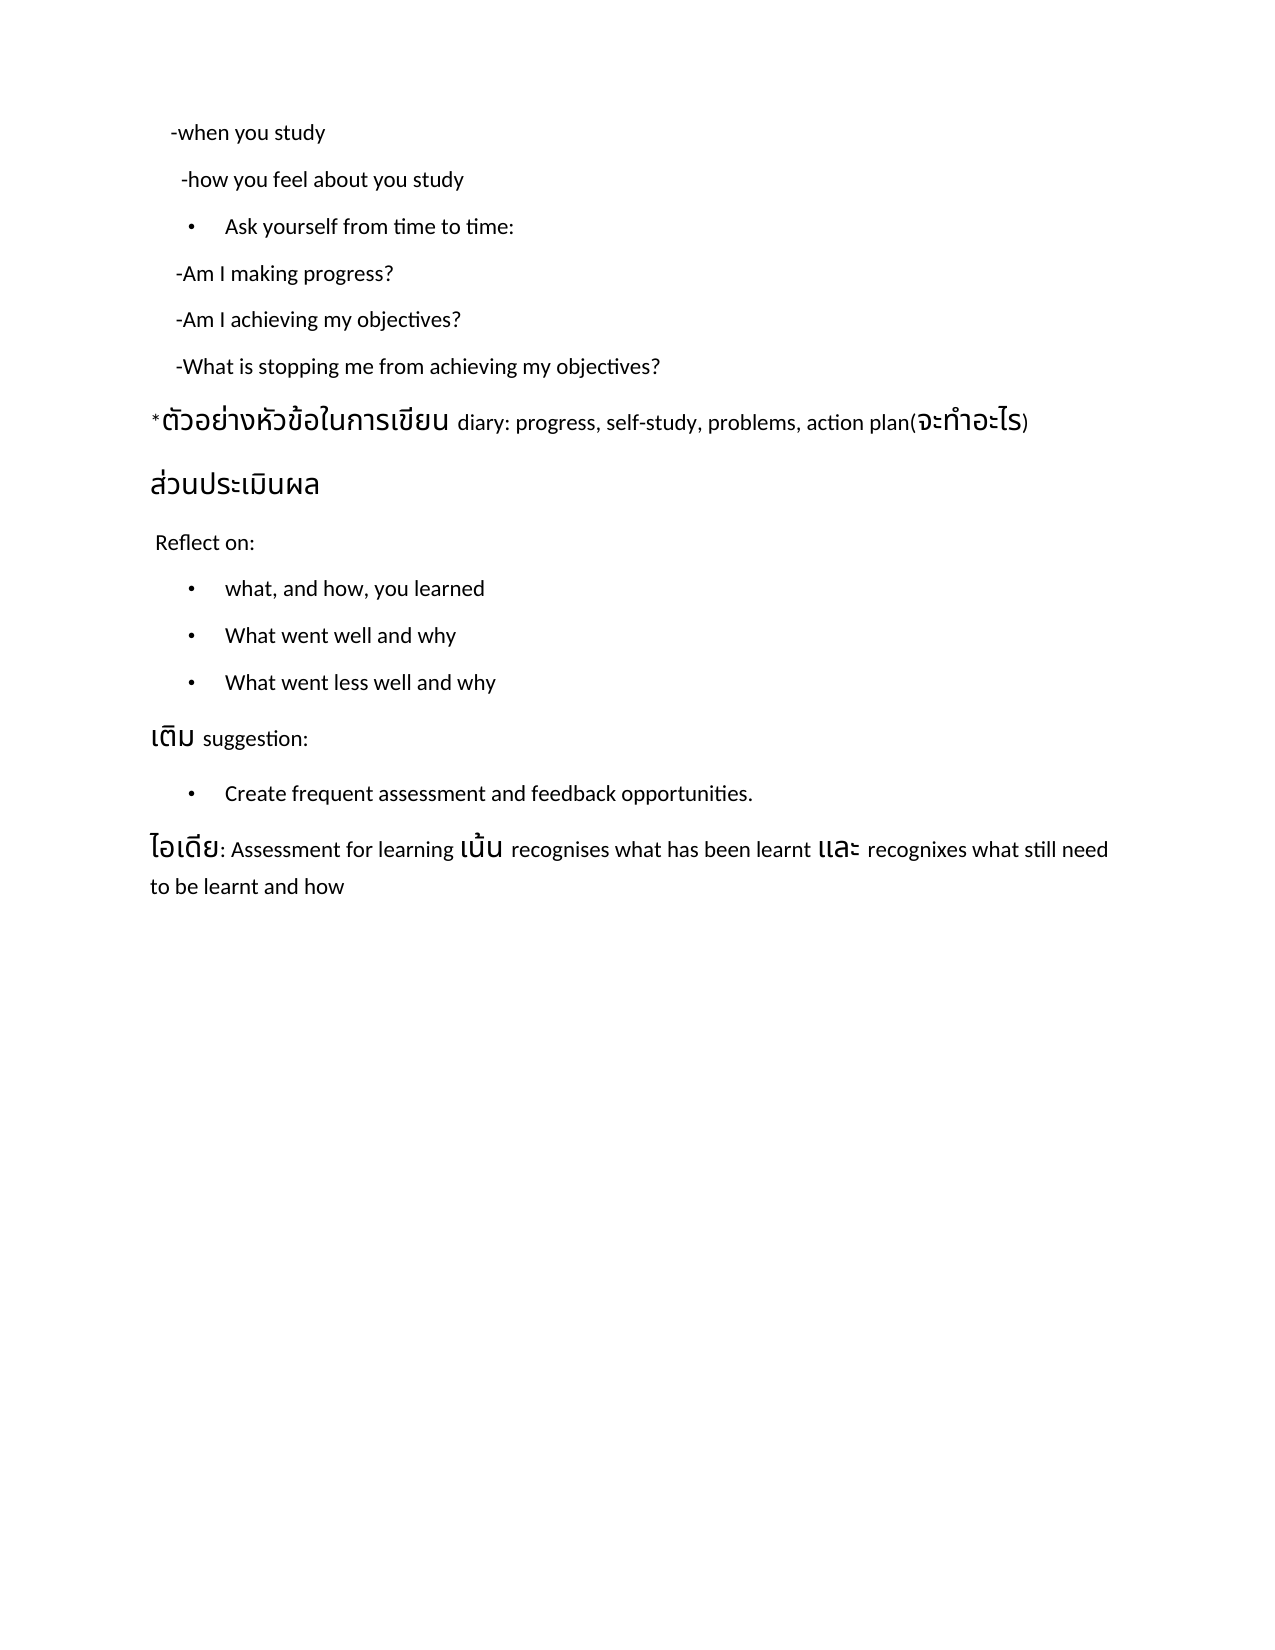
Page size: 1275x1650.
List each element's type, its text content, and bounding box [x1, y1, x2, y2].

text ไอเดีย: Assessment for learning เน้น recognises what has been learnt และ recognixes what still need to be learnt and how [150, 826, 1125, 901]
text เติม suggestion: [150, 715, 1125, 759]
text -What is stopping me from achieving my objectives? [150, 352, 1125, 381]
text -Am I making progress? [150, 259, 1125, 287]
list What went less well and why [187, 668, 1125, 696]
text ส่วนประเมินผล [150, 463, 1125, 508]
text *ตัวอย่างหัวข้อในการเขียน diary: progress, self-study, problems, action plan(จะทำอะไร) [150, 399, 1125, 443]
list Create frequent assessment and feedback opportunities. [187, 779, 1125, 807]
text Reflect on: [150, 528, 1125, 556]
list Ask yourself from time to time: [187, 212, 1125, 240]
list what, and how, you learned [187, 574, 1125, 603]
list What went well and why [187, 621, 1125, 649]
text -when you study [150, 118, 1125, 146]
text -Am I achieving my objectives? [150, 306, 1125, 334]
text -how you feel about you study [150, 165, 1125, 193]
